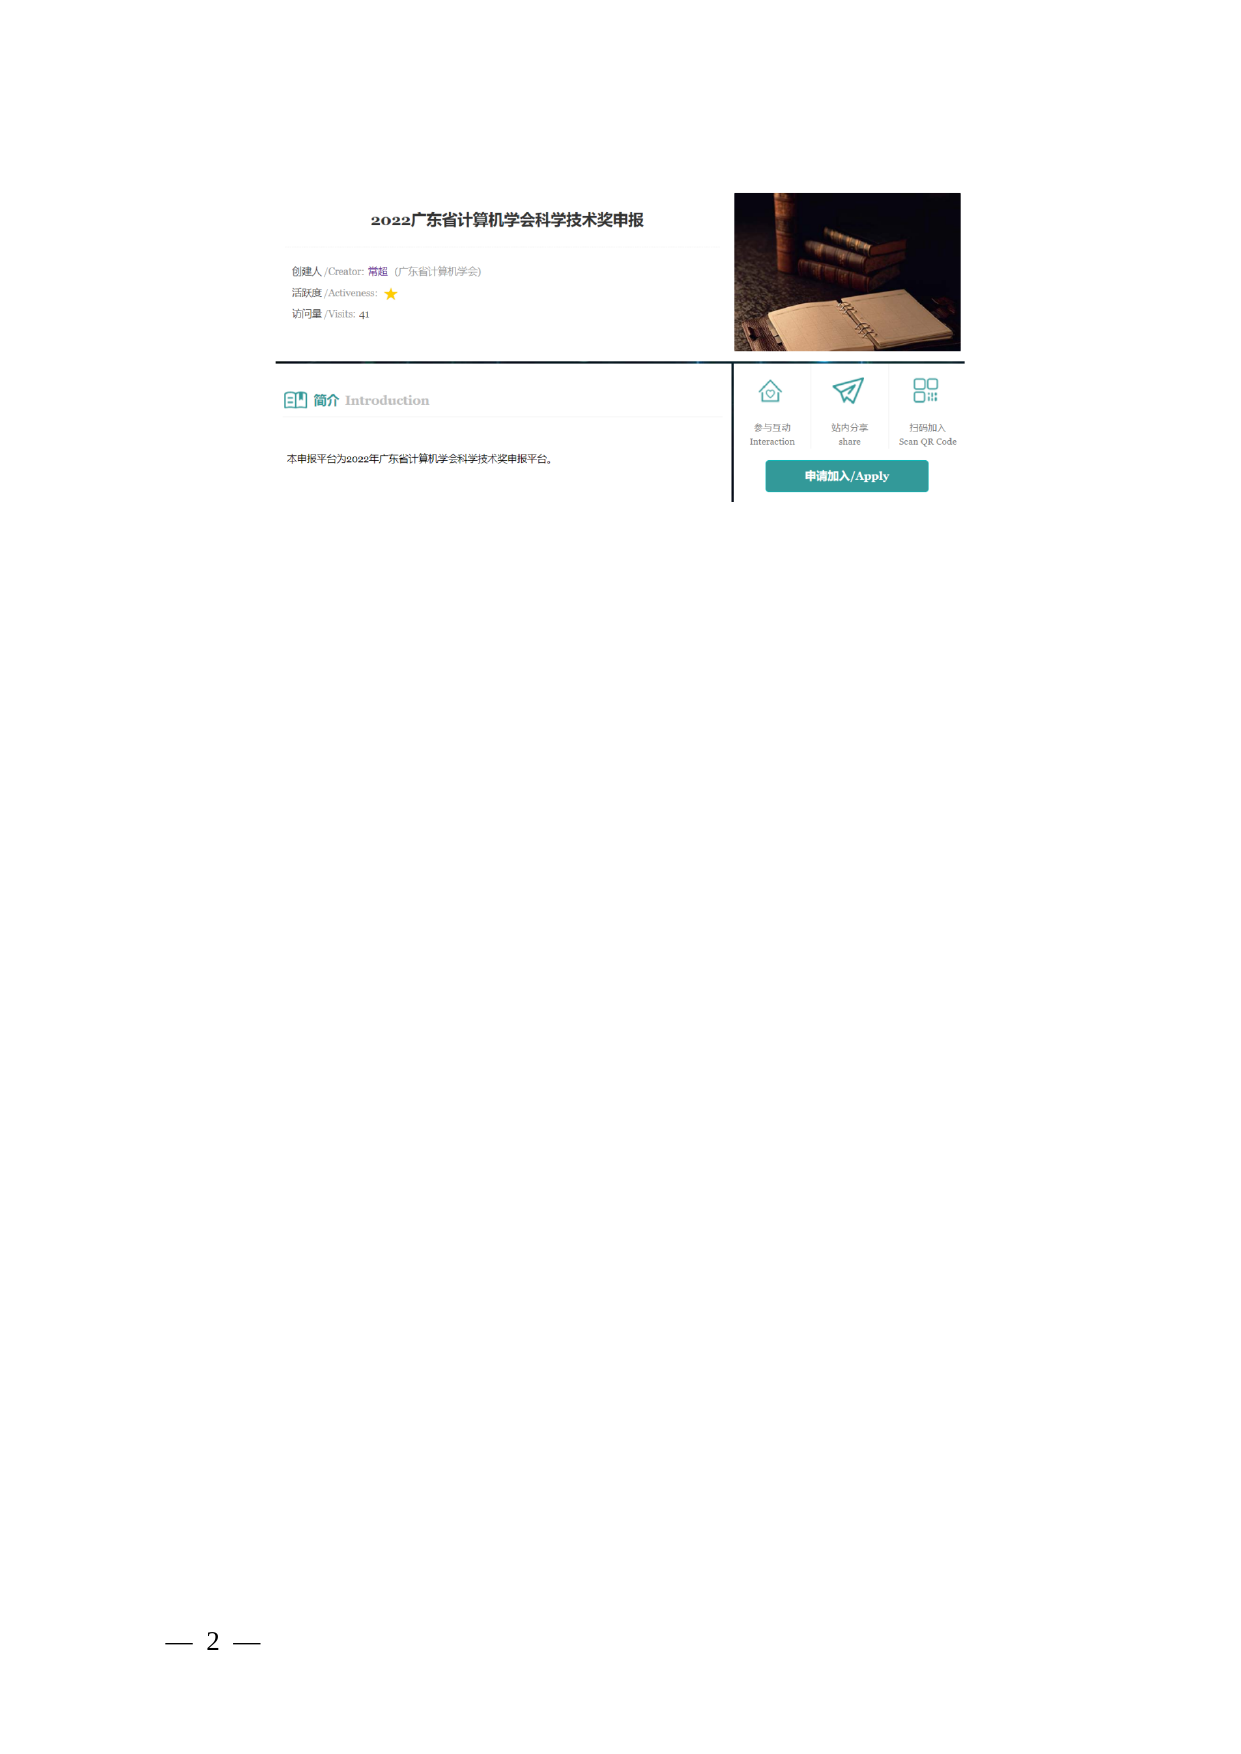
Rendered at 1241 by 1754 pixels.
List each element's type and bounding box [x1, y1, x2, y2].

picture [275, 186, 965, 502]
